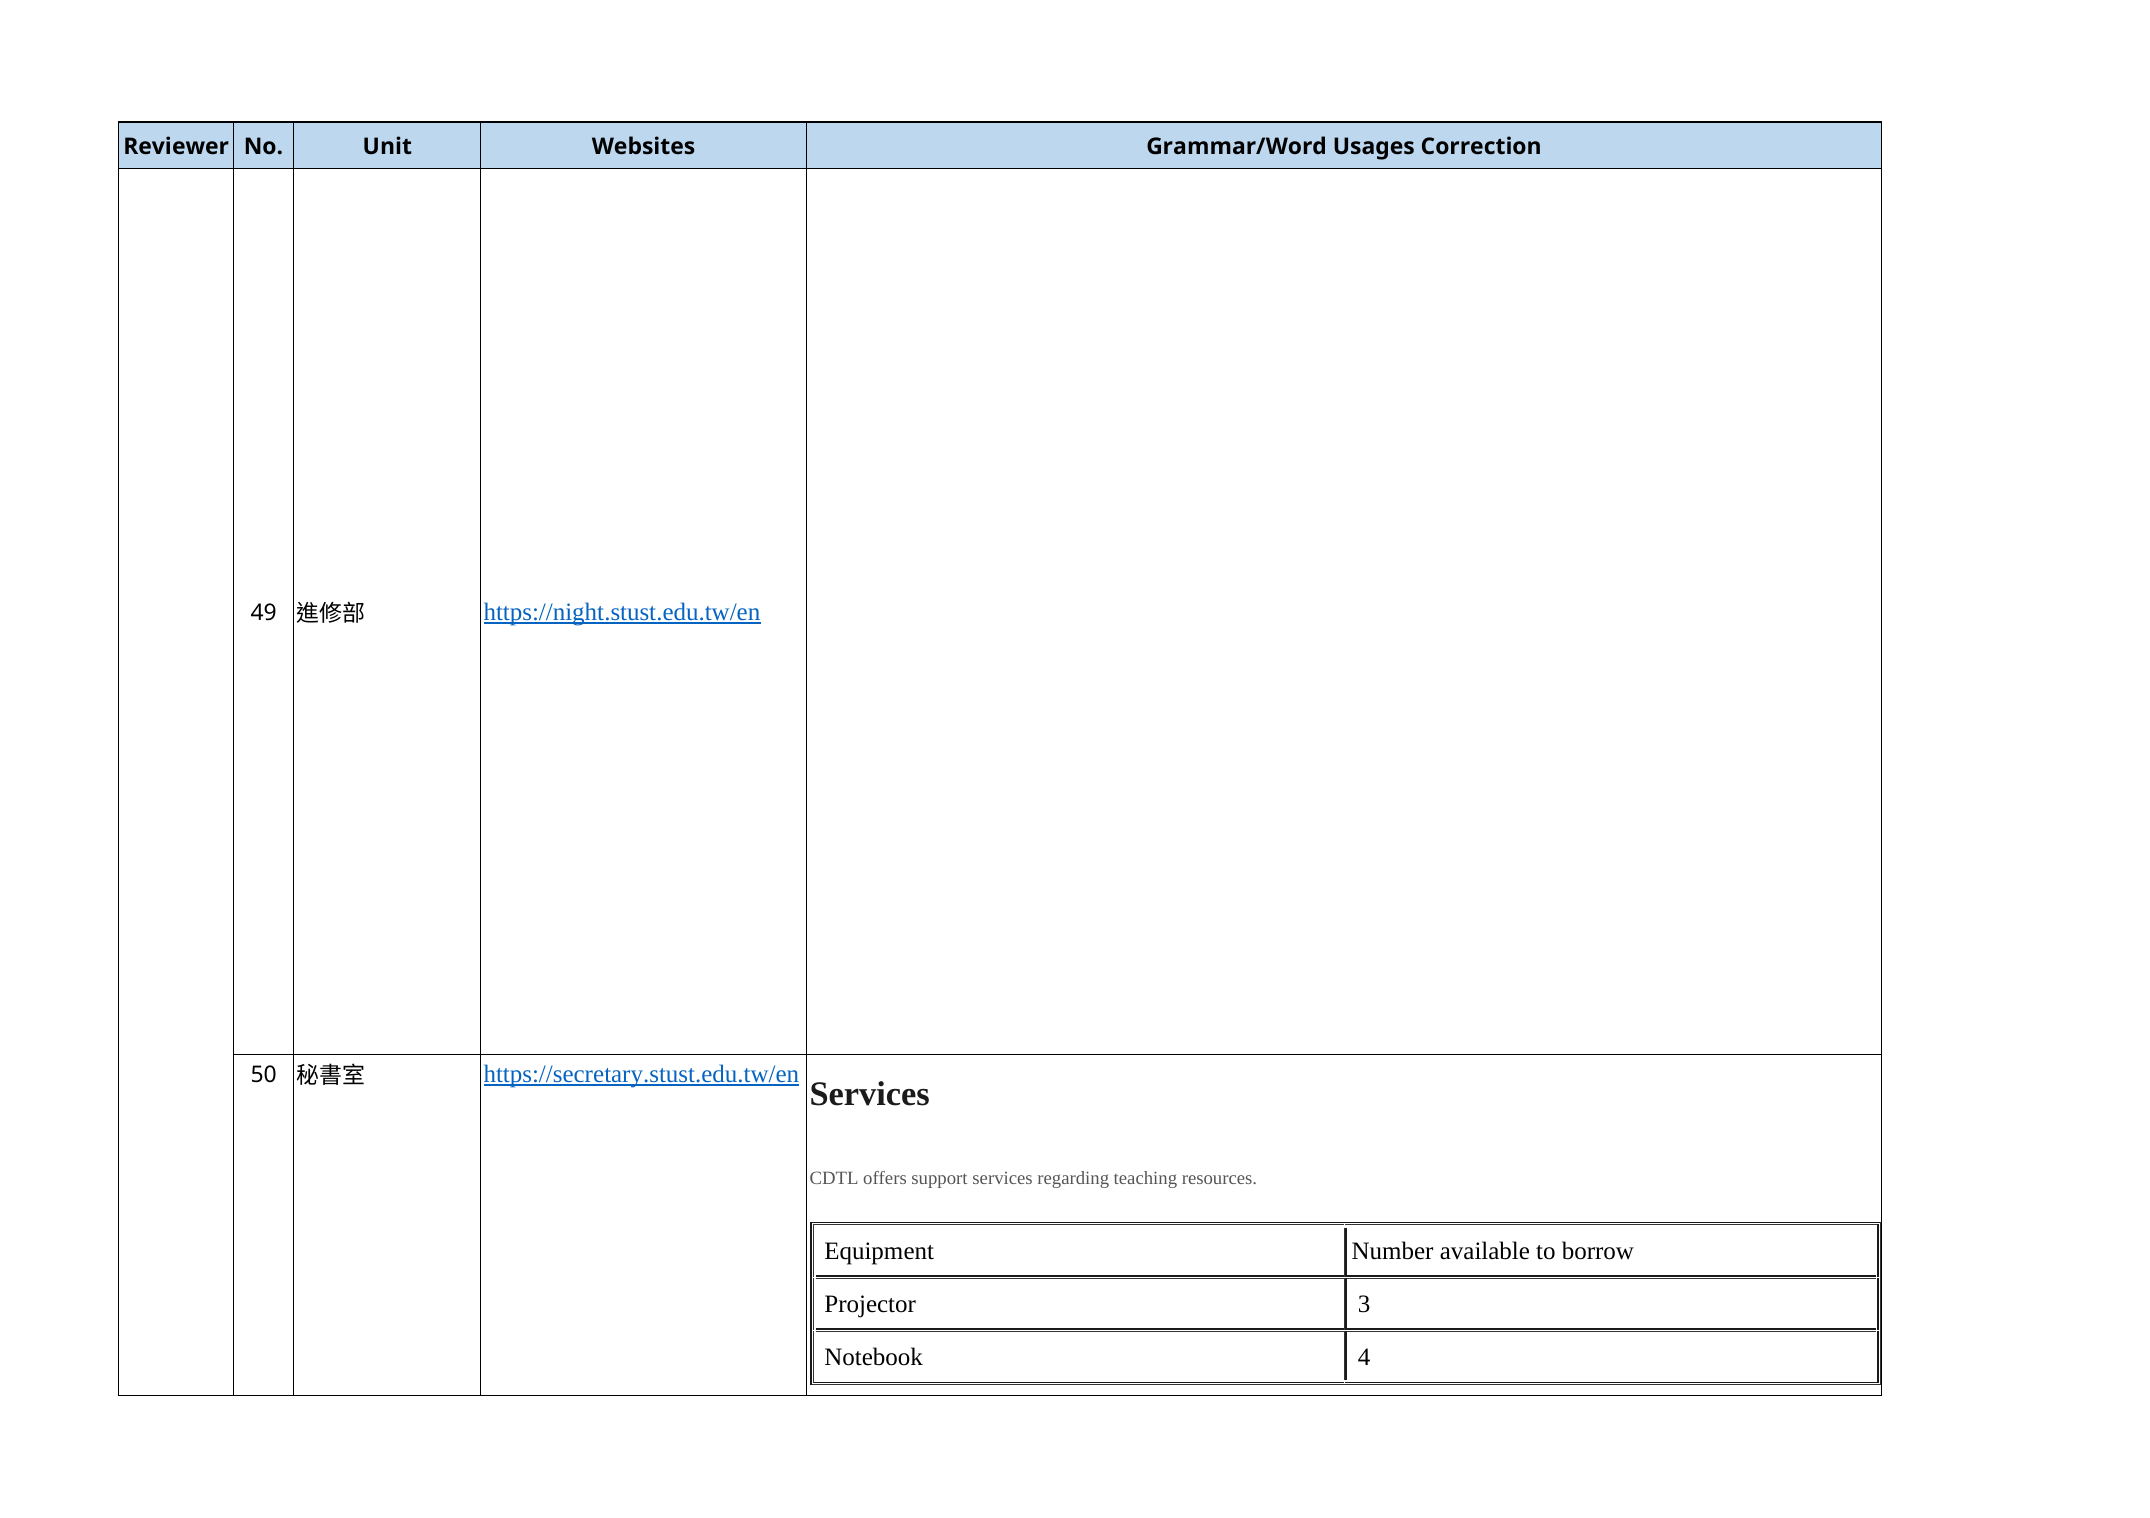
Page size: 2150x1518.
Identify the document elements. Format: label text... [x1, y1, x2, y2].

table_cell 進修部 [294, 169, 480, 1054]
table_cell [807, 169, 1881, 1054]
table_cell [807, 1055, 1881, 1395]
table_cell 50 [234, 1055, 293, 1395]
table_header No. [234, 123, 293, 168]
table_cell https://night.stust.edu.tw/en [481, 169, 806, 1054]
table_header Unit [294, 123, 480, 168]
table_cell 秘書室 [294, 1055, 480, 1395]
table_cell 49 [234, 169, 293, 1054]
table_header Reviewer [119, 123, 233, 168]
table_header Grammar/Word Usages Correction [807, 123, 1881, 168]
table_cell https://secretary.stust.edu.tw/en [481, 1055, 806, 1395]
table_header Websites [481, 123, 806, 168]
